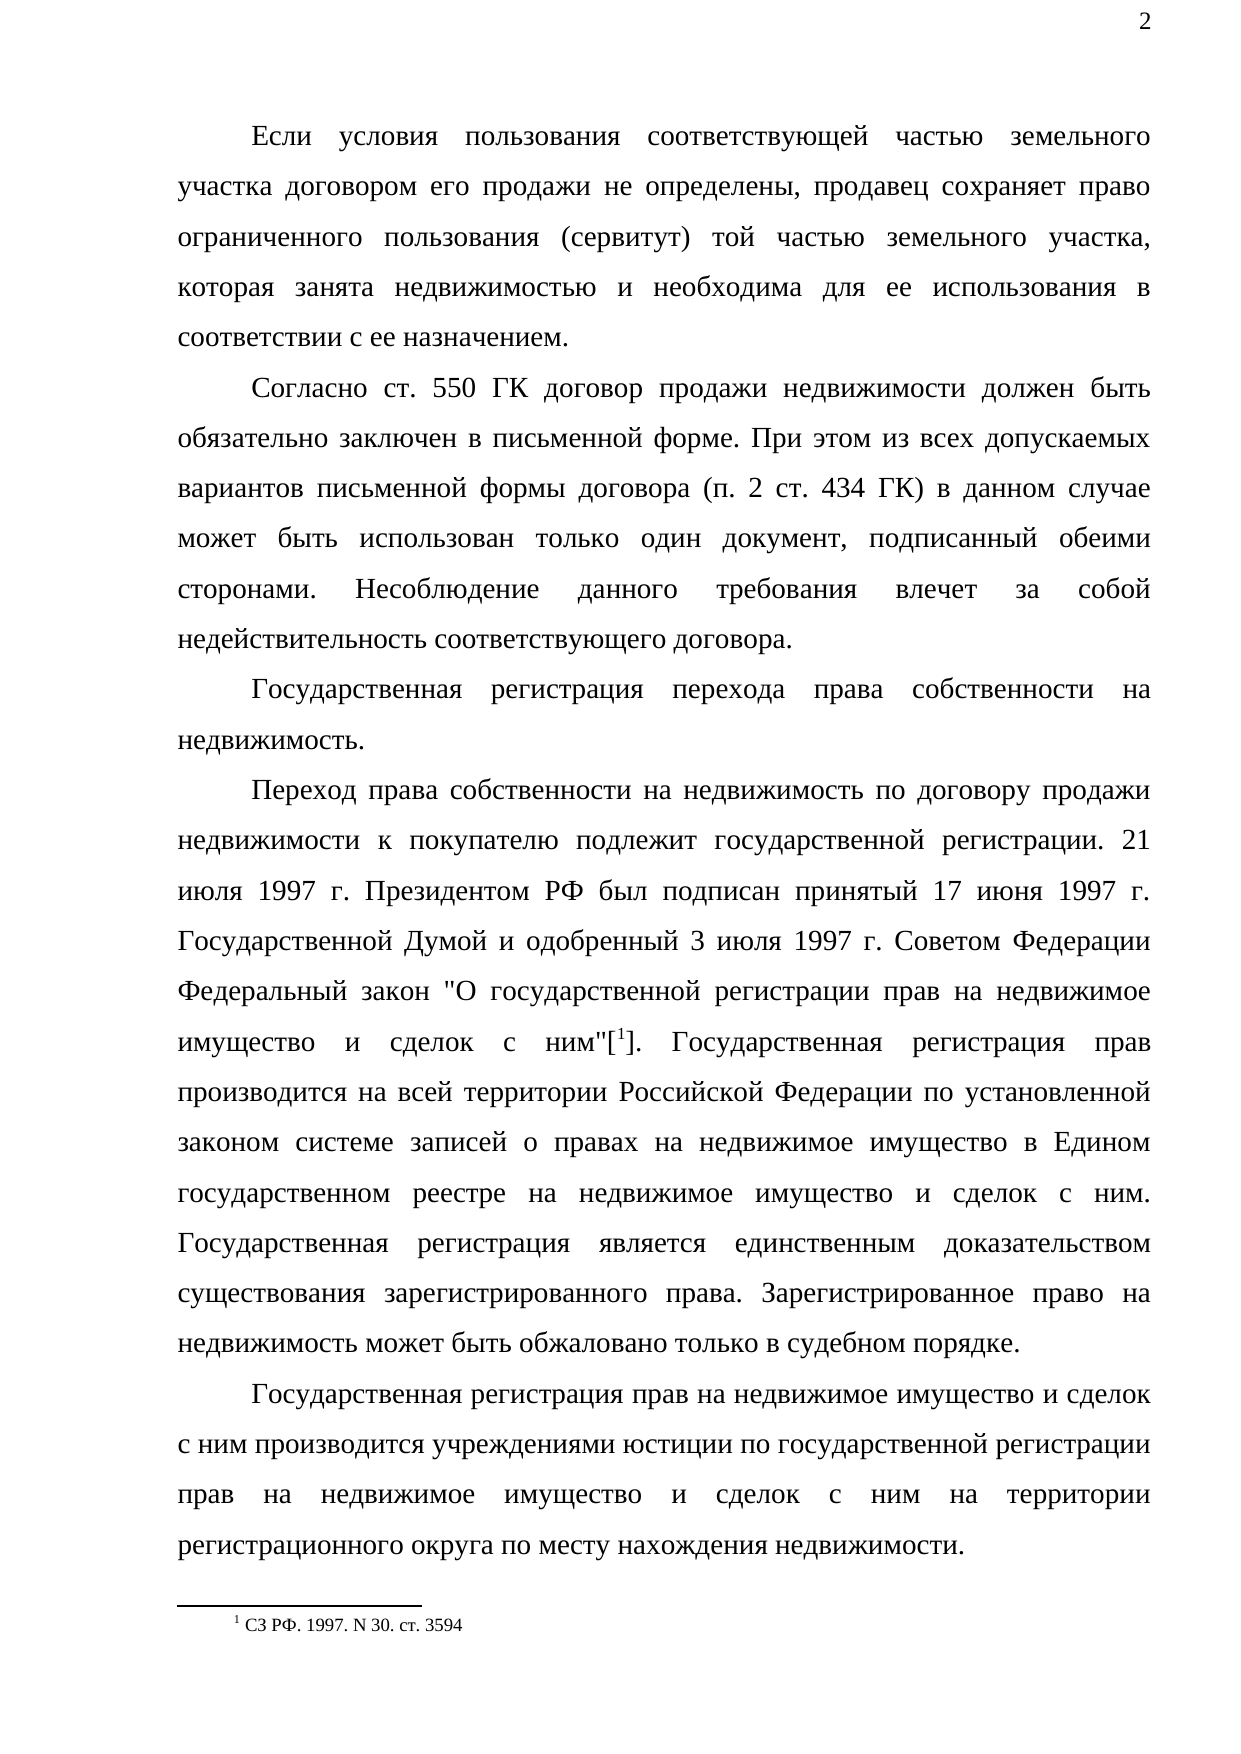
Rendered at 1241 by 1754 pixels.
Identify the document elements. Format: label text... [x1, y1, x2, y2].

text Если условия пользования соответствующей частью земельного участка договором его продажи не определены, продавец сохраняет право ограниченного пользования (сервитут) той частью земельного участка, которая занята недвижимостью и необходима для ее использования в соответствии с ее назначением. [177, 118, 1152, 353]
text Согласно ст. 550 ГК договор продажи недвижимости должен быть обязательно заключен в письменной форме. При этом из всех допускаемых вариантов письменной формы договора (п. 2 ст. 434 ГК) в данном случае может быть использован только один документ, подписанный обеими сторонами. Несоблюдение данного требования влечет за собой недействительность соответствующего договора. [177, 370, 1152, 655]
text Государственная регистрация перехода права собственности на недвижимость. [177, 672, 1152, 755]
text Государственная регистрация прав на недвижимое имущество и сделок с ним производится учреждениями юстиции по государственной регистрации прав на недвижимое имущество и сделок с ним на территории регистрационного округа по месту нахождения недвижимости. [177, 1376, 1152, 1560]
text Переход права собственности на недвижимость по договору продажи недвижимости к покупателю подлежит государственной регистрации. 21 июля . Президентом РФ был подписан принятый 17 июня . Государственной Думой и одобренный 3 июля . Советом Федерации Федеральный закон "О государственной регистрации прав на недвижимое имущество и сделок с ним"[]. Государственная регистрация прав производится на всей территории Российской Федерации по установленной законом системе записей о правах на недвижимое имущество в Едином государственном реестре на недвижимое имущество и сделок с ним. Государственная регистрация является единственным доказательством существования зарегистрированного права. Зарегистрированное право на недвижимость может быть обжаловано только в судебном порядке. [177, 772, 1152, 1359]
